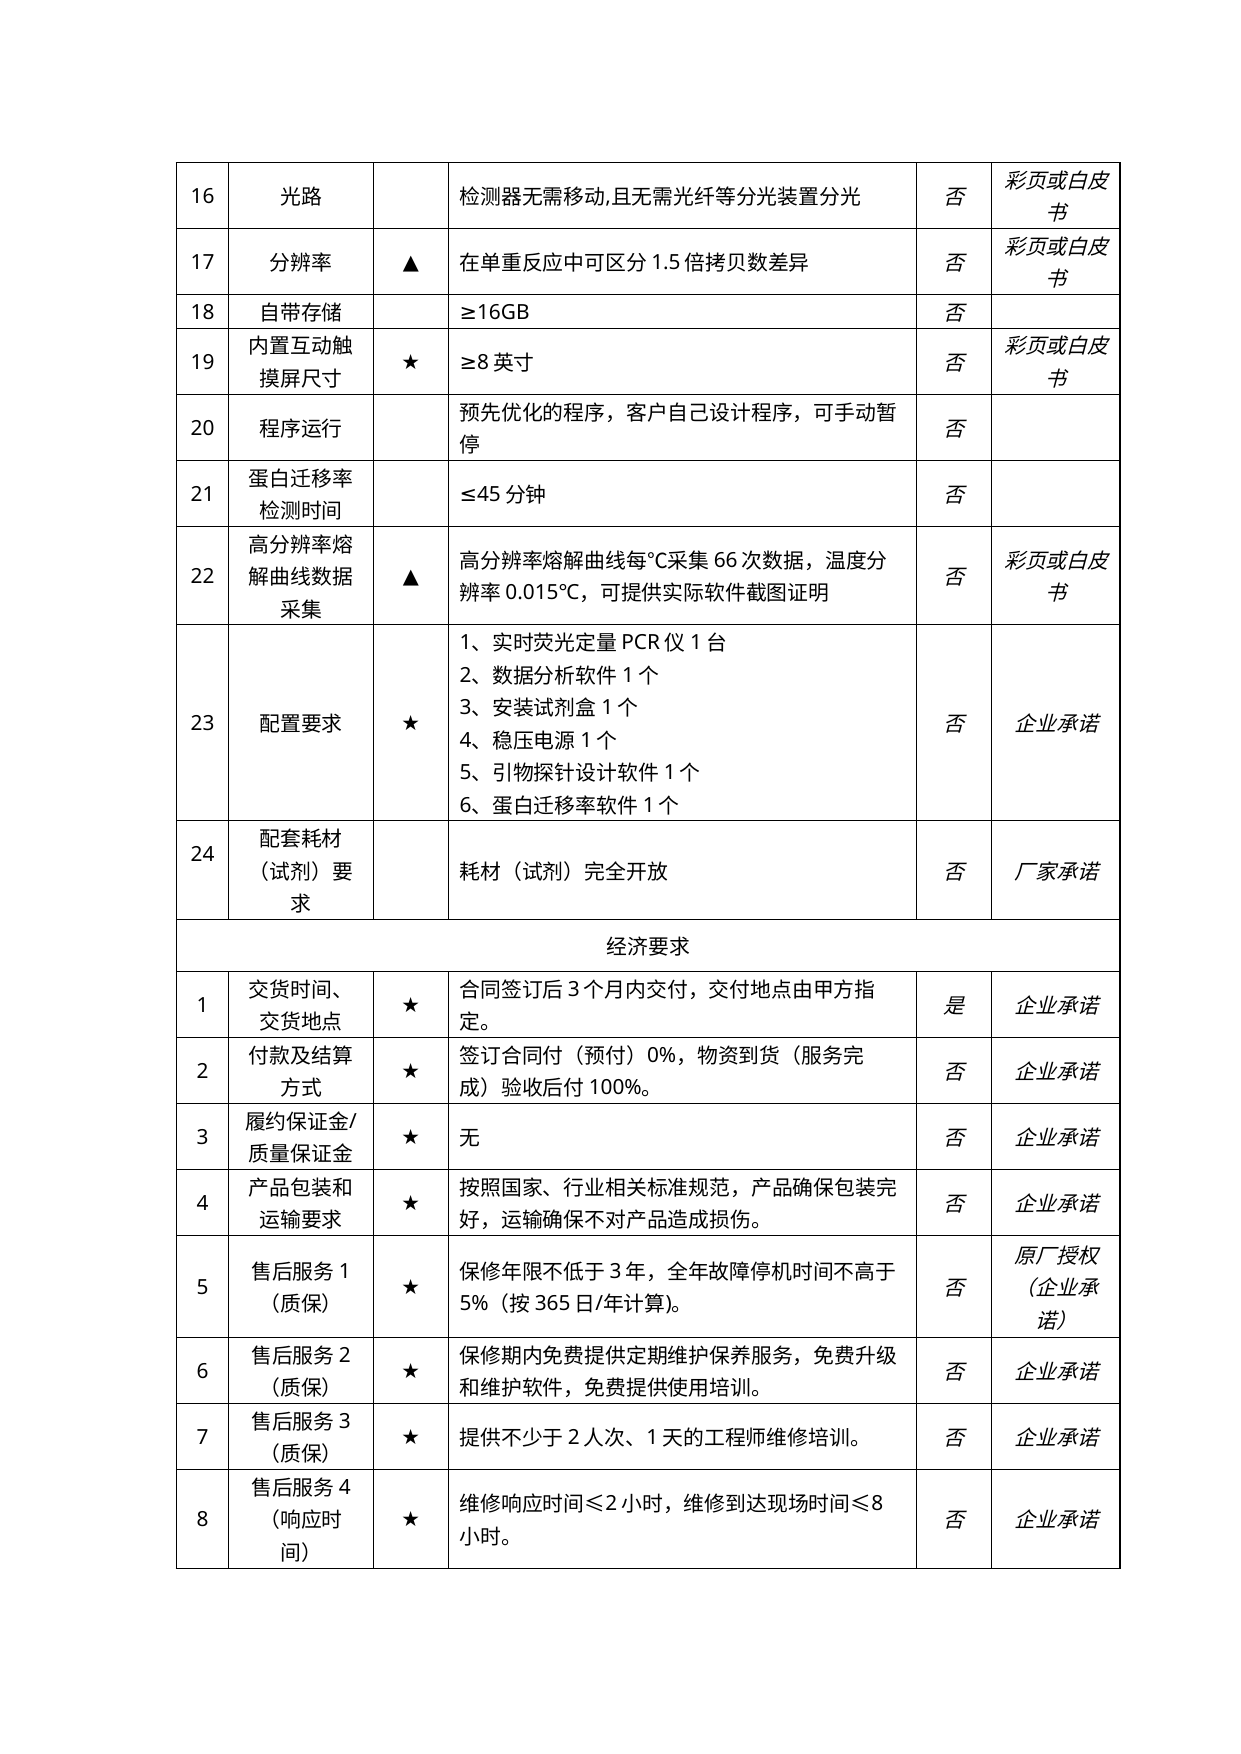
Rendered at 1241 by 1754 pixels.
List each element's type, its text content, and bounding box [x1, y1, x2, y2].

table_cell 企业承诺 [992, 1104, 1119, 1169]
table_cell 保修期内免费提供定期维护保养服务，免费升级和维护软件，免费提供使用培训。 [449, 1338, 916, 1403]
table_cell 6 [177, 1338, 228, 1403]
table_cell [374, 295, 448, 328]
table_cell ≥16GB [449, 295, 916, 328]
table_cell 企业承诺 [992, 625, 1119, 820]
table_cell 合同签订后3个月内交付，交付地点由甲方指定。 [449, 972, 916, 1037]
table_cell 1、实时荧光定量PCR仪 1台 2、数据分析软件 1个 3、安装试剂盒 1个 4、稳压电源 1个 5、引物探针设计软件 1个 6、蛋白迁移率软件 1个 [449, 625, 916, 820]
table_cell 内置互动触摸屏尺寸 [229, 329, 373, 394]
table_cell 否 [917, 329, 991, 394]
table_cell 经济要求 [177, 920, 1119, 971]
table_cell [992, 461, 1119, 526]
table_cell 程序运行 [229, 395, 373, 460]
table_cell 企业承诺 [992, 1338, 1119, 1403]
table_cell 否 [917, 461, 991, 526]
table_cell 厂家承诺 [992, 821, 1119, 919]
table_cell ★ [374, 972, 448, 1037]
table_cell 企业承诺 [992, 1404, 1119, 1469]
table_cell 在单重反应中可区分1.5倍拷贝数差异 [449, 229, 916, 294]
table_cell 否 [917, 1170, 991, 1235]
table_cell [992, 295, 1119, 328]
table_cell 或白皮书 [992, 527, 1119, 624]
table_cell 1 [177, 972, 228, 1037]
table_cell 22 [177, 527, 228, 624]
table_cell 否 [917, 395, 991, 460]
table_cell 否 [917, 1038, 991, 1103]
table_cell ★ [374, 1470, 448, 1568]
table_cell 4 [177, 1170, 228, 1235]
table_cell 或白皮书 [992, 229, 1119, 294]
table_cell 否 [917, 527, 991, 624]
table_cell 维修响应时间≤2小时，维修到达现场时间≤8小时。 [449, 1470, 916, 1568]
table_cell 否 [917, 295, 991, 328]
table_cell 18 [177, 295, 228, 328]
table_cell ≥8英寸 [449, 329, 916, 394]
table_cell 企业承诺 [992, 1038, 1119, 1103]
table_cell 企业承诺 [992, 1470, 1119, 1568]
table_cell 企业承诺 [992, 972, 1119, 1037]
table_cell [374, 821, 448, 919]
table_cell ★ [374, 1236, 448, 1337]
table_cell 耗材（试剂）完全开放 [449, 821, 916, 919]
table_cell ★ [374, 1104, 448, 1169]
table_cell 23 [177, 625, 228, 820]
table_cell 否 [917, 625, 991, 820]
table_cell ★ [374, 1038, 448, 1103]
table_cell 否 [917, 1236, 991, 1337]
table_cell [374, 395, 448, 460]
table_cell 否 [917, 1104, 991, 1169]
table_cell ≤45分钟 [449, 461, 916, 526]
table_cell 配置要求 [229, 625, 373, 820]
table_cell 企业承诺 [992, 1170, 1119, 1235]
table_cell 否 [917, 1404, 991, 1469]
table_cell 否 [917, 1470, 991, 1568]
table_cell 按照国家、行业相关标准规范，产品确保包装完好，运输确保不对产品造成损伤。 [449, 1170, 916, 1235]
table_cell 或白皮书 [992, 163, 1119, 228]
table_cell [374, 163, 448, 228]
table_cell 17 [177, 229, 228, 294]
table_cell 高分辨率熔解曲线每℃采集66次数据，温度分辨率0.015℃，可提供实际软件截图证明 [449, 527, 916, 624]
table_cell 配套耗材 （试剂）要求 [229, 821, 373, 919]
table_cell 蛋白迁移率检测时间 [229, 461, 373, 526]
table_cell 否 [917, 1338, 991, 1403]
table_cell 20 [177, 395, 228, 460]
table_cell 16 [177, 163, 228, 228]
table_cell 签订合同付（预付）0%，物资到货（服务完成）验收后付100%。 [449, 1038, 916, 1103]
table_cell 或白皮书 [992, 329, 1119, 394]
table_cell 19 [177, 329, 228, 394]
table_cell 售后服务3 （质保） [229, 1404, 373, 1469]
table_cell 分辨率 [229, 229, 373, 294]
table_cell [992, 395, 1119, 460]
table_cell ▲ [374, 229, 448, 294]
table_cell 履约保证金/质量保证金 [229, 1104, 373, 1169]
table_cell 3 [177, 1104, 228, 1169]
table_cell [374, 461, 448, 526]
table_cell 24 [177, 821, 228, 919]
table_cell ★ [374, 329, 448, 394]
table_cell 检测器无需移动,且无需光纤等分光装置分光 [449, 163, 916, 228]
table_cell ★ [374, 1338, 448, 1403]
table_cell 保修年限不低于3年，全年故障停机时间不高于5%（按365日/年计算)。 [449, 1236, 916, 1337]
table_cell 是 [917, 972, 991, 1037]
table_cell 售后服务2 （质保） [229, 1338, 373, 1403]
table_cell ▲ [374, 527, 448, 624]
table_cell 无 [449, 1104, 916, 1169]
table_cell 光路 [229, 163, 373, 228]
table_cell 否 [917, 229, 991, 294]
table_cell ★ [374, 1404, 448, 1469]
table_cell 自带存储 [229, 295, 373, 328]
table_cell 7 [177, 1404, 228, 1469]
table_cell ★ [374, 1170, 448, 1235]
table_cell ★ [374, 625, 448, 820]
table_cell 提供不少于2人次、1天的工程师维修培训。 [449, 1404, 916, 1469]
table_cell 否 [917, 163, 991, 228]
table_cell 8 [177, 1470, 228, 1568]
table_cell 5 [177, 1236, 228, 1337]
table_cell 21 [177, 461, 228, 526]
table_cell 原厂授权（企业承诺） [992, 1236, 1119, 1337]
table_cell 否 [917, 821, 991, 919]
table_cell 售后服务1 （质保） [229, 1236, 373, 1337]
table_cell 2 [177, 1038, 228, 1103]
table_cell 高分辨率熔解曲线数据采集 [229, 527, 373, 624]
table_cell 付款及结算方式 [229, 1038, 373, 1103]
table_cell 交货时间、交货地点 [229, 972, 373, 1037]
table_cell 产品包装和运输要求 [229, 1170, 373, 1235]
table_cell 预先优化的程序，客户自己设计程序，可手动暂停 [449, 395, 916, 460]
table_cell 售后服务4 （响应时间） [229, 1470, 373, 1568]
